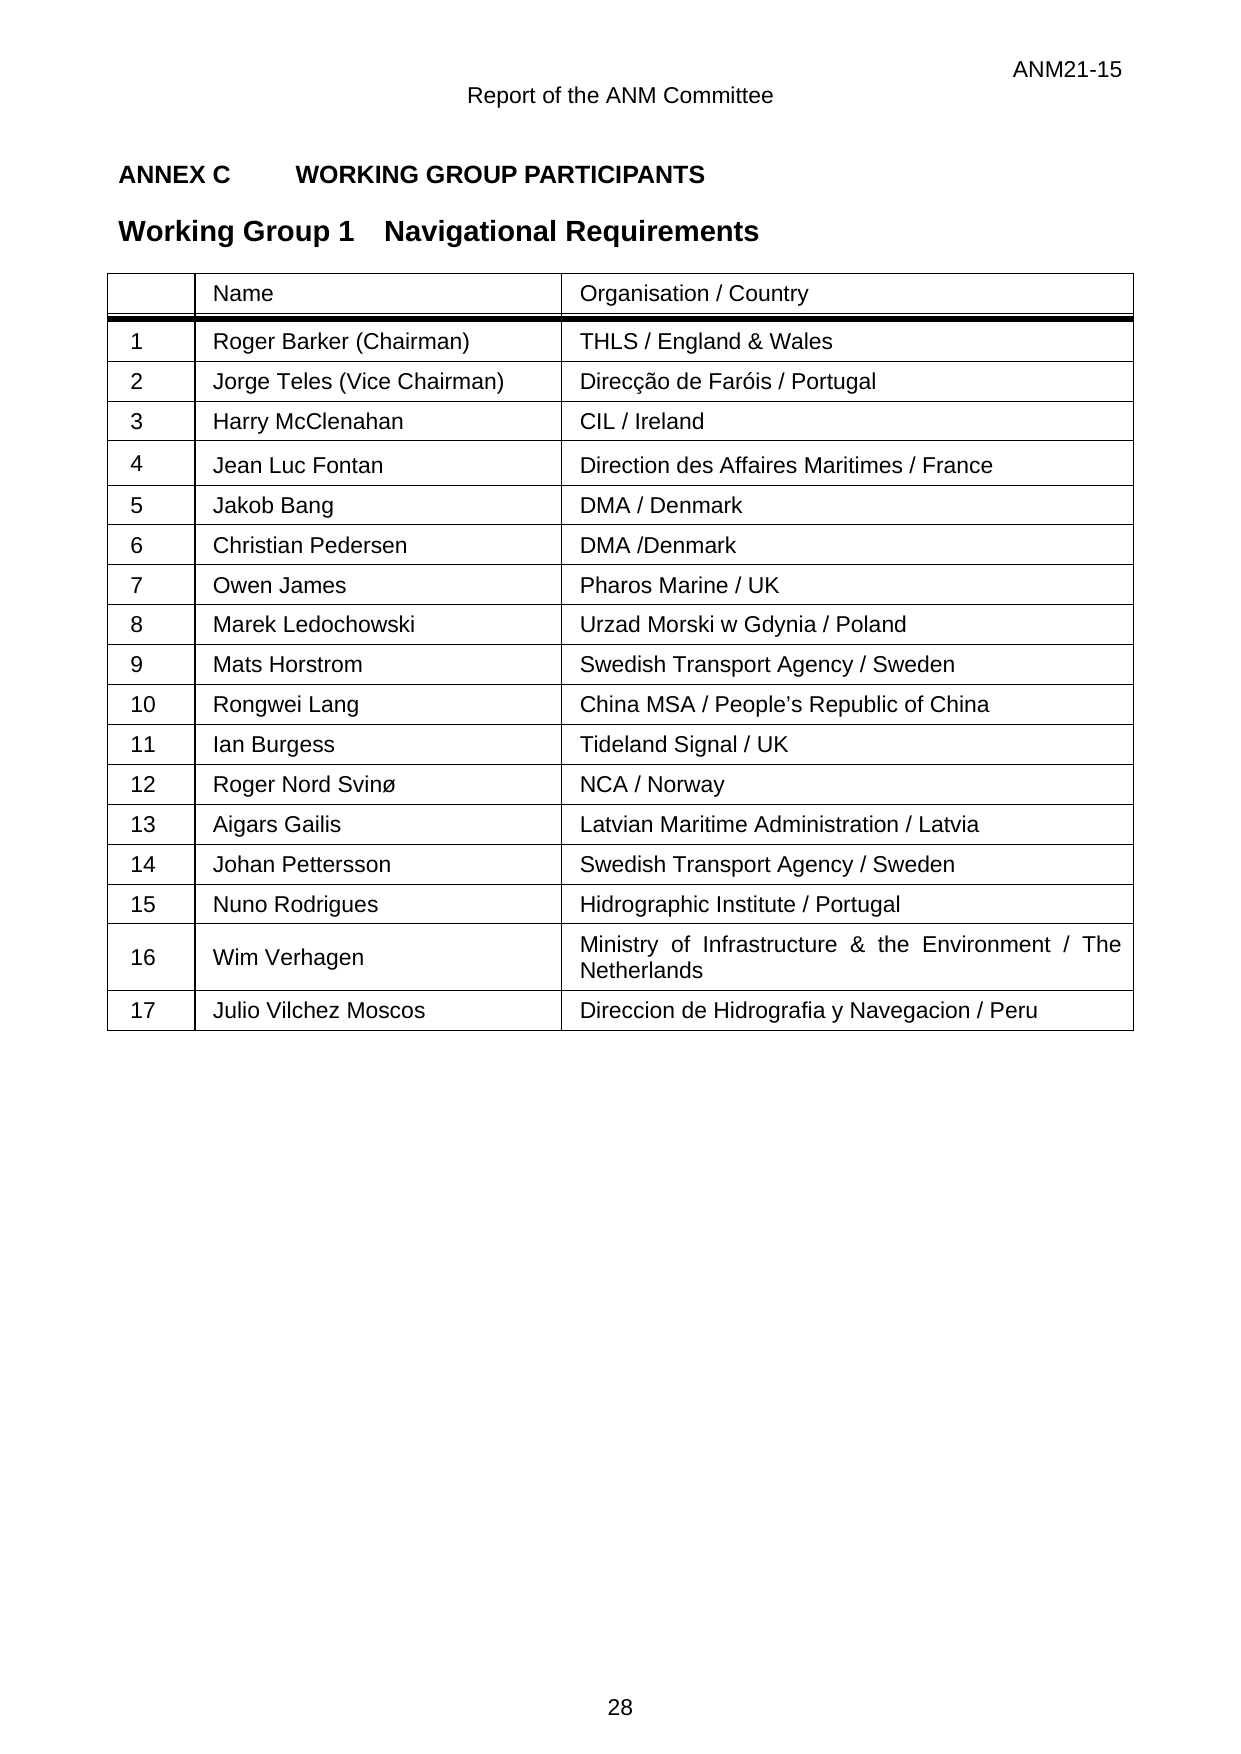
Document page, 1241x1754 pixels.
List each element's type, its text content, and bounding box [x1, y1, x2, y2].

table_cell [108, 605, 194, 644]
table_cell [108, 845, 194, 883]
table_cell Marek Ledochowski [196, 605, 561, 644]
table_cell [108, 725, 194, 764]
table_cell [108, 525, 194, 564]
table_cell Julio Vilchez Moscos [196, 991, 561, 1029]
table_cell Aigars Gailis [196, 805, 561, 843]
table_cell NCA / Norway [562, 765, 1133, 804]
table_header Organisation / Country [562, 274, 1133, 312]
table_cell [108, 362, 194, 401]
table_cell [108, 565, 194, 604]
table_cell China MSA / People’s Republic of China [562, 685, 1133, 724]
table_cell Jakob Bang [196, 486, 561, 524]
table_cell [108, 645, 194, 684]
table_cell DMA /Denmark [562, 525, 1133, 564]
table_header Name [196, 274, 561, 312]
table_cell Harry McClenahan [196, 402, 561, 440]
table_cell [108, 765, 194, 804]
table_cell Jean Luc Fontan [196, 441, 561, 484]
table_cell Tideland Signal / UK [562, 725, 1133, 764]
table_cell Mats Horstrom [196, 645, 561, 684]
table_cell [108, 441, 194, 484]
table_cell Christian Pedersen [196, 525, 561, 564]
table_cell Latvian Maritime Administration / Latvia [562, 805, 1133, 843]
table_cell [108, 885, 194, 923]
table_cell Jorge Teles (Vice Chairman) [196, 362, 561, 401]
table_cell [108, 402, 194, 440]
table_header [108, 274, 194, 312]
table_cell CIL / Ireland [562, 402, 1133, 440]
table_cell [108, 486, 194, 524]
table_cell Roger Barker (Chairman) [196, 322, 561, 361]
table_cell DMA / Denmark [562, 486, 1133, 524]
table_cell Nuno Rodrigues [196, 885, 561, 923]
table_cell Hidrographic Institute / Portugal [562, 885, 1133, 923]
table_cell Rongwei Lang [196, 685, 561, 724]
text Navigational Requirements [118, 214, 1122, 247]
table_cell Ministry of Infrastructure & the Environment / The Netherlands [562, 924, 1133, 989]
table_cell Direccion de Hidrografia y Navegacion / Peru [562, 991, 1133, 1029]
table_cell Roger Nord Svinø [196, 765, 561, 804]
table_cell Johan Pettersson [196, 845, 561, 883]
table_cell Direcção de Faróis / Portugal [562, 362, 1133, 401]
text Working Group Participants [118, 160, 1122, 189]
table_cell THLS / England & Wales [562, 322, 1133, 361]
table_cell Owen James [196, 565, 561, 604]
table_cell [108, 924, 194, 989]
table_cell Swedish Transport Agency / Sweden [562, 845, 1133, 883]
table_cell Ian Burgess [196, 725, 561, 764]
table_cell [108, 991, 194, 1029]
table_cell Pharos Marine / UK [562, 565, 1133, 604]
table_cell [108, 805, 194, 843]
table_cell Wim Verhagen [196, 924, 561, 989]
table_cell [108, 685, 194, 724]
table_cell Swedish Transport Agency / Sweden [562, 645, 1133, 684]
table_cell Urzad Morski w Gdynia / Poland [562, 605, 1133, 644]
table_cell [108, 322, 194, 361]
table_cell Direction des Affaires Maritimes / France [562, 441, 1133, 484]
